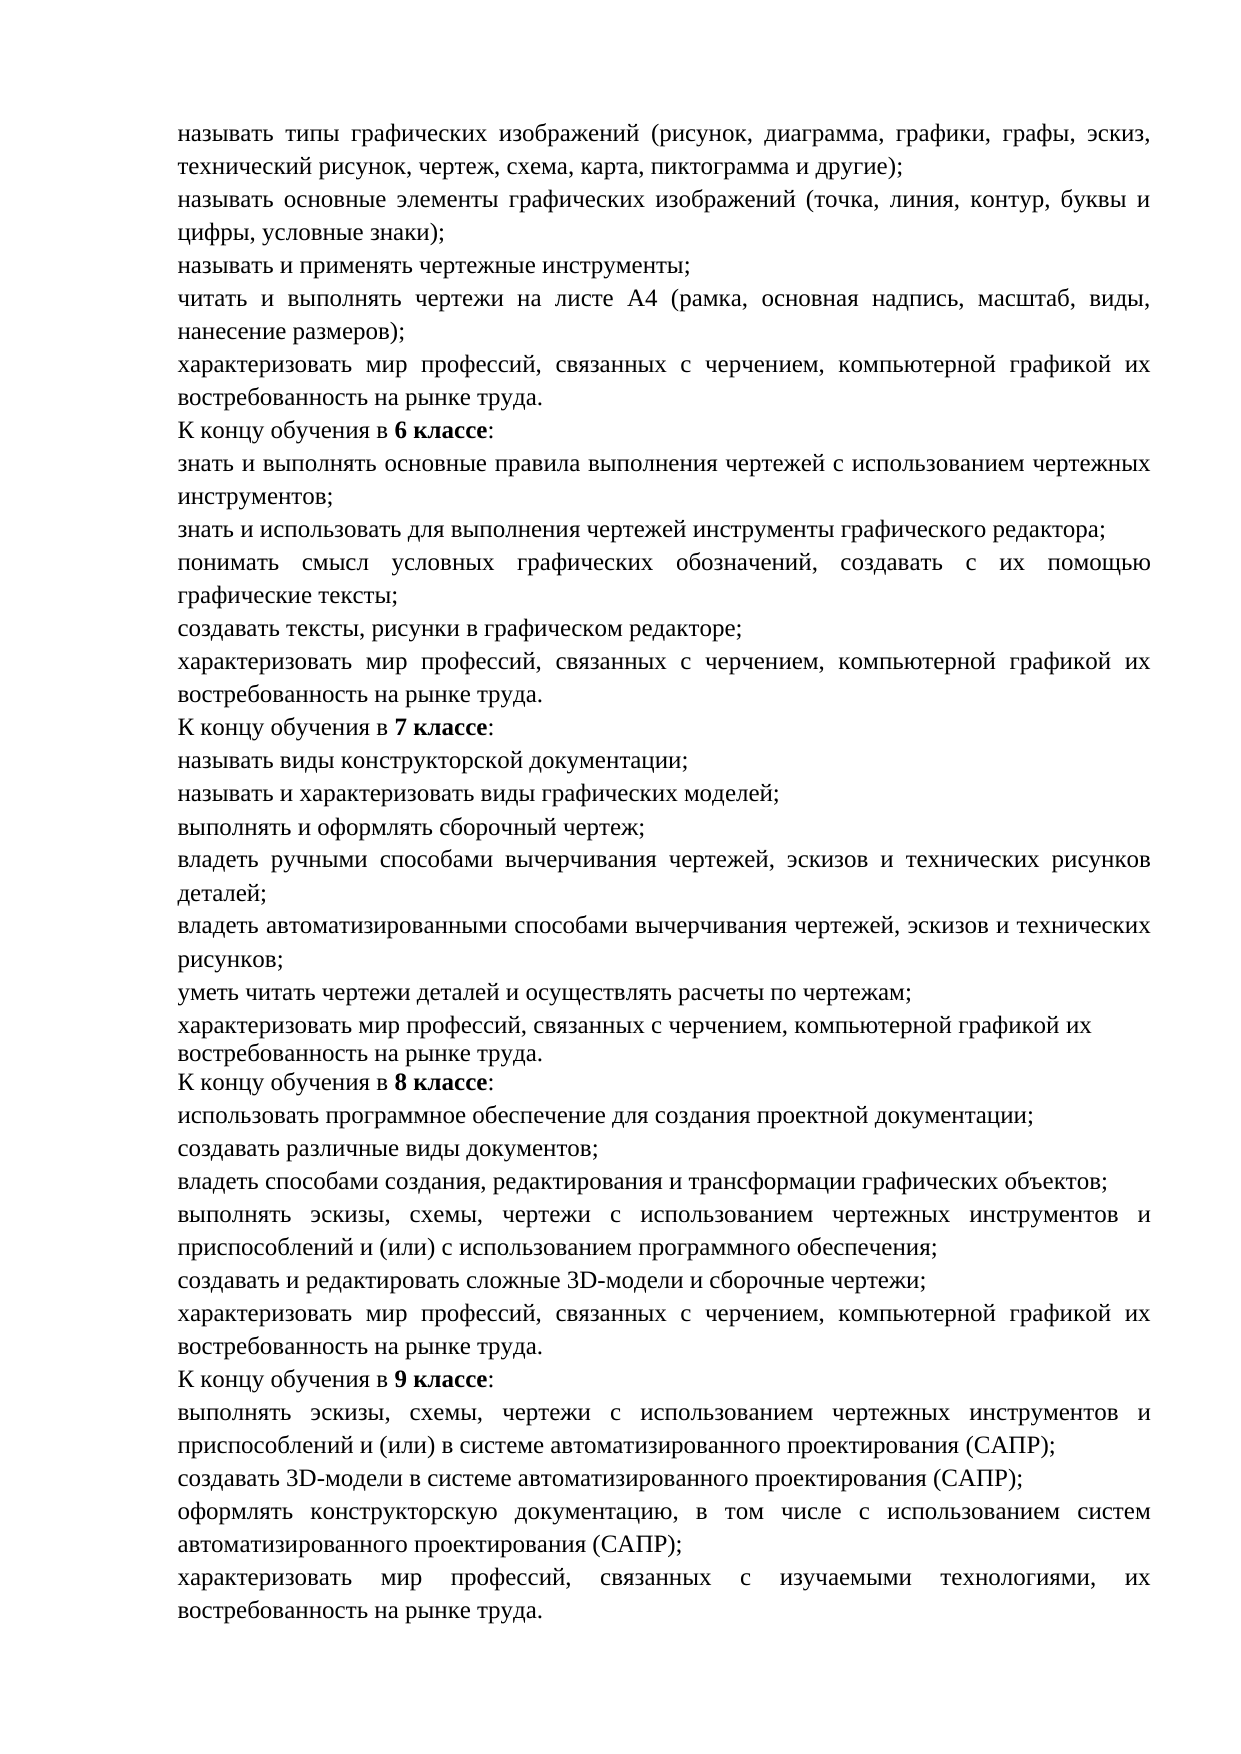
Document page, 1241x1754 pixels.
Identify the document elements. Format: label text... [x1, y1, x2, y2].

text знать и использовать для выполнения чертежей инструменты графического редактора; [177, 514, 1152, 543]
text К концу обучения в 9 классе: [177, 1364, 1152, 1393]
text характеризовать мир профессий, связанных с изучаемыми технологиями, их востребованность на рынке труда. [177, 1562, 1152, 1624]
text характеризовать мир профессий, связанных с черчением, компьютерной графикой их востребованность на рынке труда. [177, 1010, 1152, 1067]
text выполнять эскизы, схемы, чертежи с использованием чертежных инструментов и приспособлений и (или) в системе автоматизированного проектирования (САПР); [177, 1397, 1152, 1459]
text К концу обучения в 8 классе: [177, 1067, 1152, 1096]
text выполнять и оформлять сборочный чертеж; [177, 812, 1152, 840]
text уметь читать чертежи деталей и осуществлять расчеты по чертежам; [177, 977, 1152, 1005]
text называть типы графических изображений (рисунок, диаграмма, графики, графы, эскиз, технический рисунок, чертеж, схема, карта, пиктограмма и другие); [177, 118, 1152, 180]
text характеризовать мир профессий, связанных с черчением, компьютерной графикой их востребованность на рынке труда. [177, 349, 1152, 411]
text оформлять конструкторскую документацию, в том числе с использованием систем автоматизированного проектирования (САПР); [177, 1496, 1152, 1558]
text знать и выполнять основные правила выполнения чертежей с использованием чертежных инструментов; [177, 448, 1152, 510]
text использовать программное обеспечение для создания проектной документации; [177, 1100, 1152, 1129]
text читать и выполнять чертежи на листе А4 (рамка, основная надпись, масштаб, виды, нанесение размеров); [177, 283, 1152, 345]
text характеризовать мир профессий, связанных с черчением, компьютерной графикой их востребованность на рынке труда. [177, 646, 1152, 708]
text характеризовать мир профессий, связанных с черчением, компьютерной графикой их востребованность на рынке труда. [177, 1298, 1152, 1360]
text называть и характеризовать виды графических моделей; [177, 778, 1152, 807]
text понимать смысл условных графических обозначений, создавать с их помощью графические тексты; [177, 547, 1152, 609]
text владеть способами создания, редактирования и трансформации графических объектов; [177, 1166, 1152, 1195]
text создавать и редактировать сложные 3D-модели и сборочные чертежи; [177, 1265, 1152, 1294]
text создавать различные виды документов; [177, 1133, 1152, 1162]
text называть виды конструкторской документации; [177, 746, 1152, 774]
text К концу обучения в 7 классе: [177, 712, 1152, 741]
text создавать 3D-модели в системе автоматизированного проектирования (САПР); [177, 1463, 1152, 1492]
text называть основные элементы графических изображений (точка, линия, контур, буквы и цифры, условные знаки); [177, 184, 1152, 246]
text владеть автоматизированными способами вычерчивания чертежей, эскизов и технических рисунков; [177, 911, 1152, 972]
text называть и применять чертежные инструменты; [177, 250, 1152, 279]
text владеть ручными способами вычерчивания чертежей, эскизов и технических рисунков деталей; [177, 844, 1152, 906]
text создавать тексты, рисунки в графическом редакторе; [177, 613, 1152, 642]
text К концу обучения в 6 классе: [177, 415, 1152, 444]
text выполнять эскизы, схемы, чертежи с использованием чертежных инструментов и приспособлений и (или) с использованием программного обеспечения; [177, 1199, 1152, 1261]
